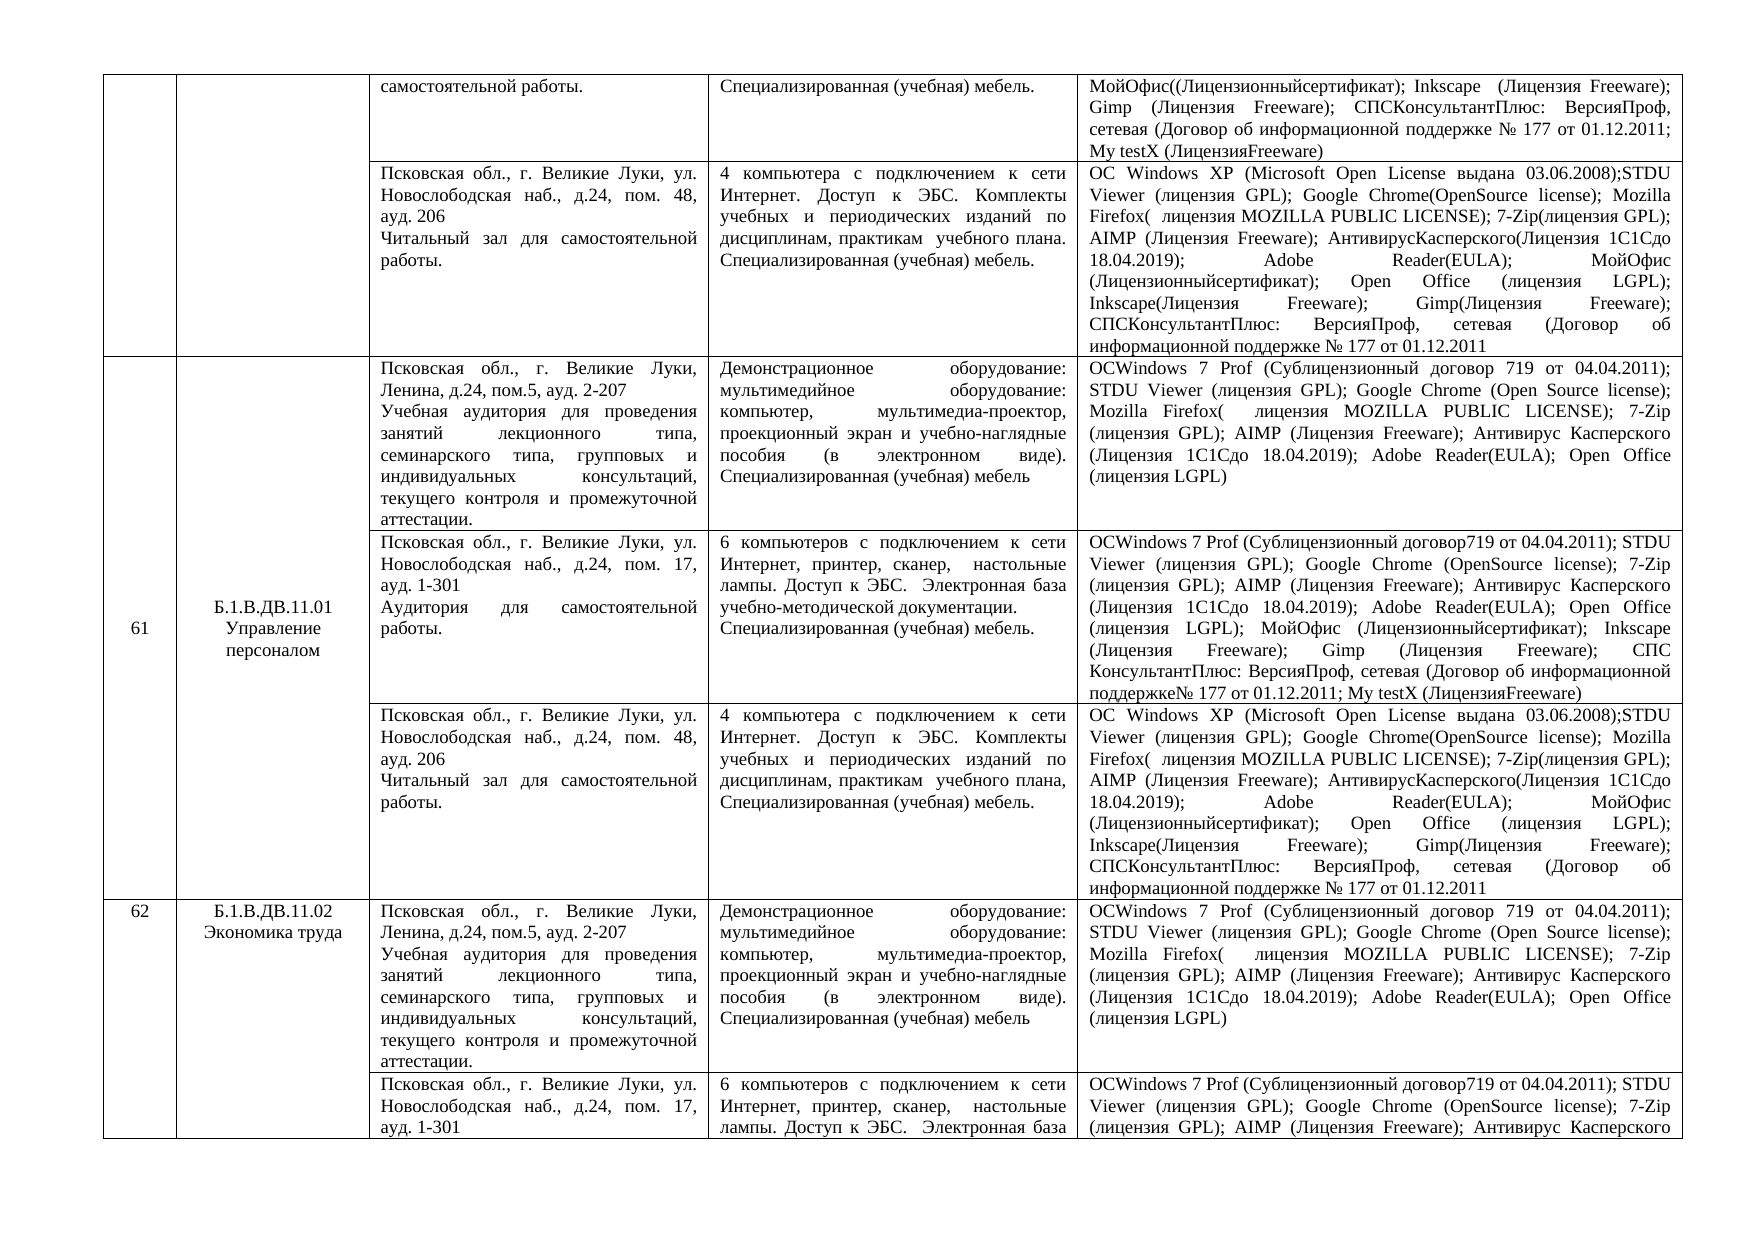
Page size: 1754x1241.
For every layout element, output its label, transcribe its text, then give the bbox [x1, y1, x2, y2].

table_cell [370, 75, 708, 161]
table_cell Демонстрационное оборудование: мультимедийное оборудование: компьютер, мультимедиа-проектор, проекционный экран и учебно-наглядные пособия (в электронном виде). Специализированная (учебная) мебель [709, 900, 1077, 1072]
table_cell Б.1.В.ДВ.11.01 Управление персоналом [177, 357, 369, 898]
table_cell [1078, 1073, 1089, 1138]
table_cell 62 [104, 900, 176, 1138]
table_cell 61 [104, 357, 176, 898]
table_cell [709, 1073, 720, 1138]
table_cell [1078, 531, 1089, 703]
table_cell Псковская обл., г. Великие Луки, ул. Новослободская наб., д.24, пом. 48, ауд. 206 Читальный зал для самостоятельной работы. [370, 704, 708, 898]
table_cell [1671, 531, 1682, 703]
table_cell Б.1.В.ДВ.11.02 Экономика труда [177, 900, 369, 1138]
table_cell Псковская обл., г. Великие Луки, ул. Новослободская наб., д.24, пом. 17, ауд. 1-301 Аудитория для самостоятельной работы. [370, 531, 708, 703]
table_cell Псковская обл., г. Великие Луки, Ленина, д.24, пом.5, ауд. 2-207 Учебная аудитория для проведения занятий лекционного типа, семинарского типа, групповых и индивидуальных консультаций, текущего контроля и промежуточной аттестации. [370, 900, 708, 1072]
table_cell Псковская обл., г. Великие Луки, Ленина, д.24, пом.5, ауд. 2-207 Учебная аудитория для проведения занятий лекционного типа, семинарского типа, групповых и индивидуальных консультаций, текущего контроля и промежуточной аттестации. [370, 357, 708, 530]
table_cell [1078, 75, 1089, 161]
table_cell Псковская обл., г. Великие Луки, ул. Новослободская наб., д.24, пом. 48, ауд. 206 Читальный зал для самостоятельной работы. [370, 162, 708, 356]
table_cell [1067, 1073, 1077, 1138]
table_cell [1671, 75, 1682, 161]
table_cell ОСWindows 7 Prof (Сублицензионный договор 719 от 04.04.2011); STDU Viewer (лицензия GPL); Google Chrome (Open Source license); Mozilla Firefox( лицензия MOZILLA PUBLIC LICENSE); 7-Zip (лицензия GPL); AIMP (Лицензия Freeware); Антивирус Касперского (Лицензия 1C1Cдо 18.04.2019); Adobe Reader(EULA); Open Office (лицензия LGPL) [1078, 357, 1682, 530]
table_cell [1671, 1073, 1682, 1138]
table_cell Демонстрационное оборудование: мультимедийное оборудование: компьютер, мультимедиа-проектор, проекционный экран и учебно-наглядные пособия (в электронном виде). Специализированная (учебная) мебель [709, 357, 1077, 530]
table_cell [370, 1073, 708, 1138]
table_cell ОСWindows 7 Prof (Сублицензионный договор 719 от 04.04.2011); STDU Viewer (лицензия GPL); Google Chrome (Open Source license); Mozilla Firefox( лицензия MOZILLA PUBLIC LICENSE); 7-Zip (лицензия GPL); AIMP (Лицензия Freeware); Антивирус Касперского (Лицензия 1C1Cдо 18.04.2019); Adobe Reader(EULA); Open Office (лицензия LGPL) [1078, 900, 1682, 1072]
